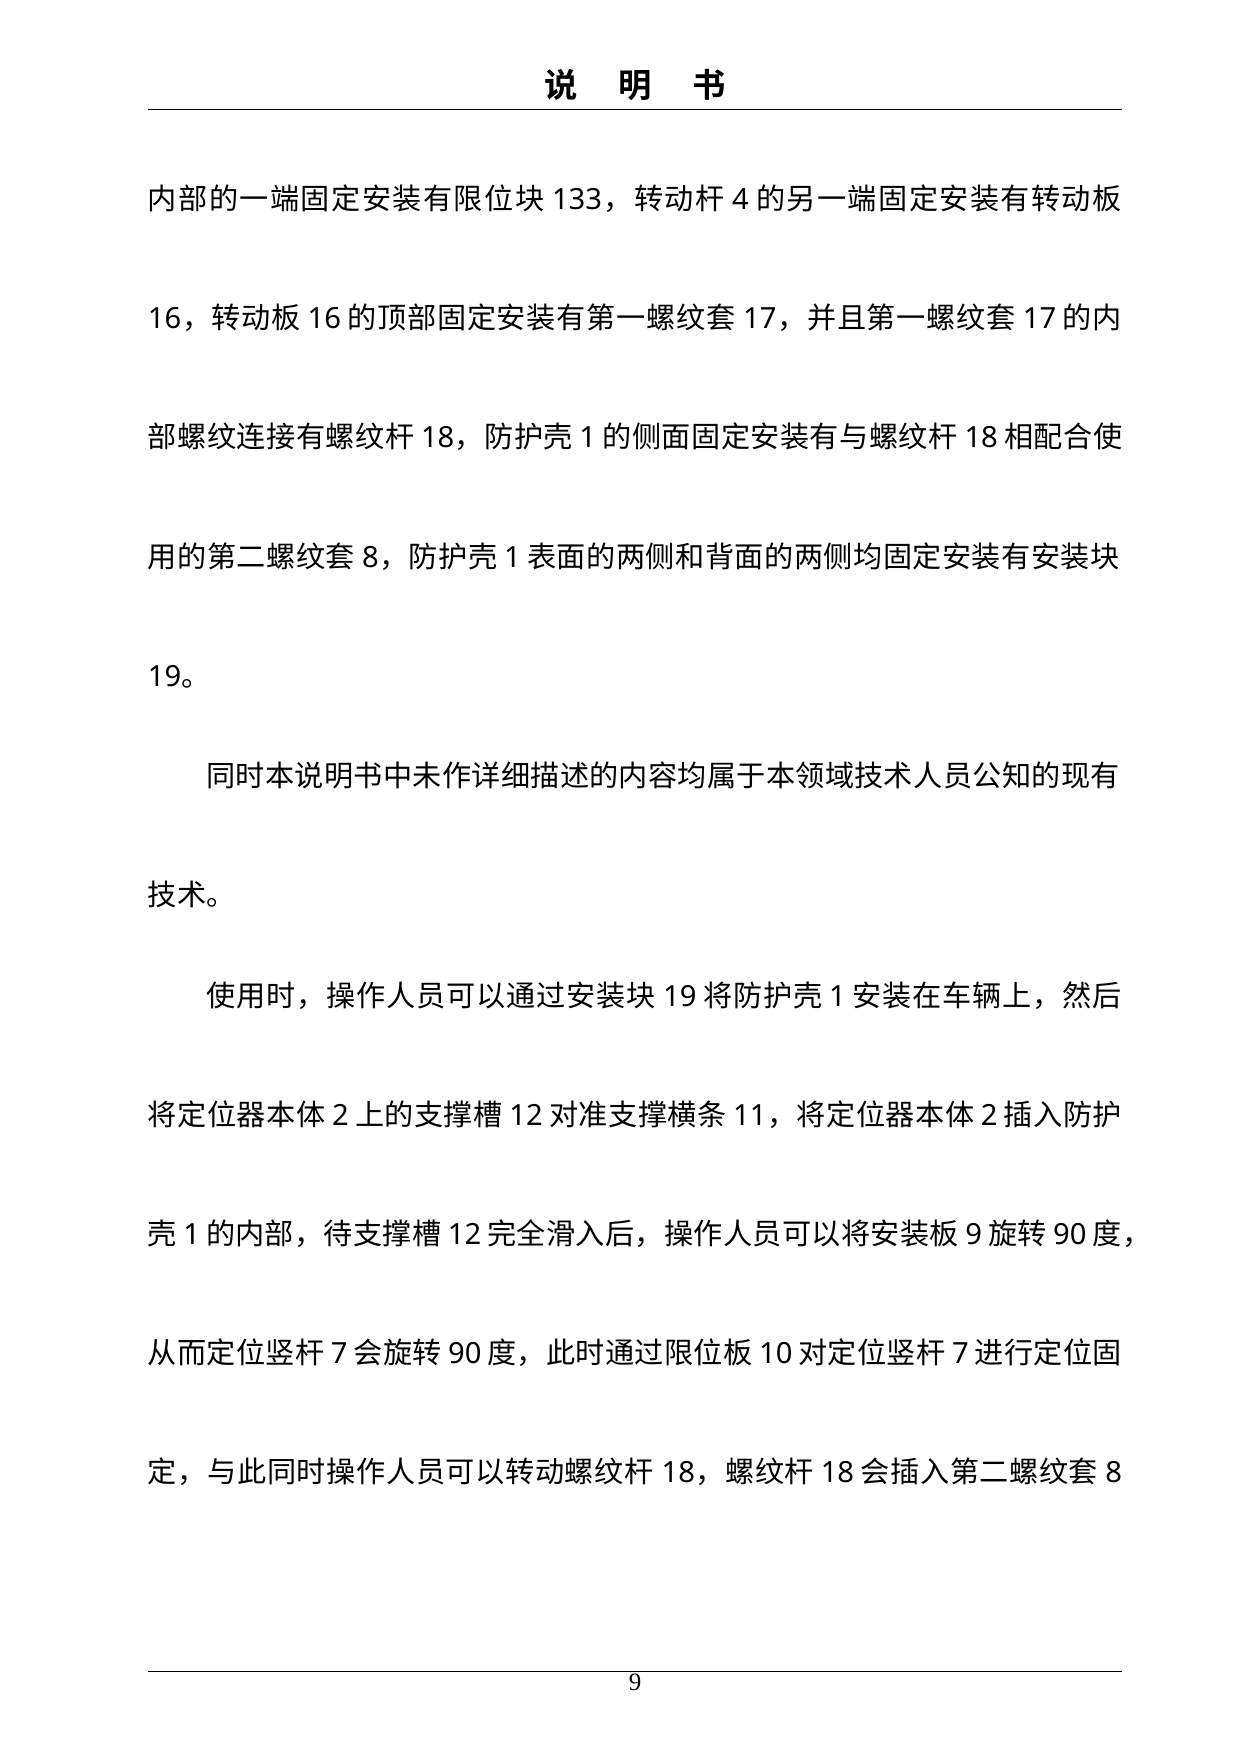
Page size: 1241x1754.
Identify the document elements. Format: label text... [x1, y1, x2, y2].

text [148, 157, 1122, 713]
text 同时本说明书中未作详细描述的内容均属于本领域技术人员公知的现有技术。 [148, 734, 1122, 933]
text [148, 954, 1122, 1509]
